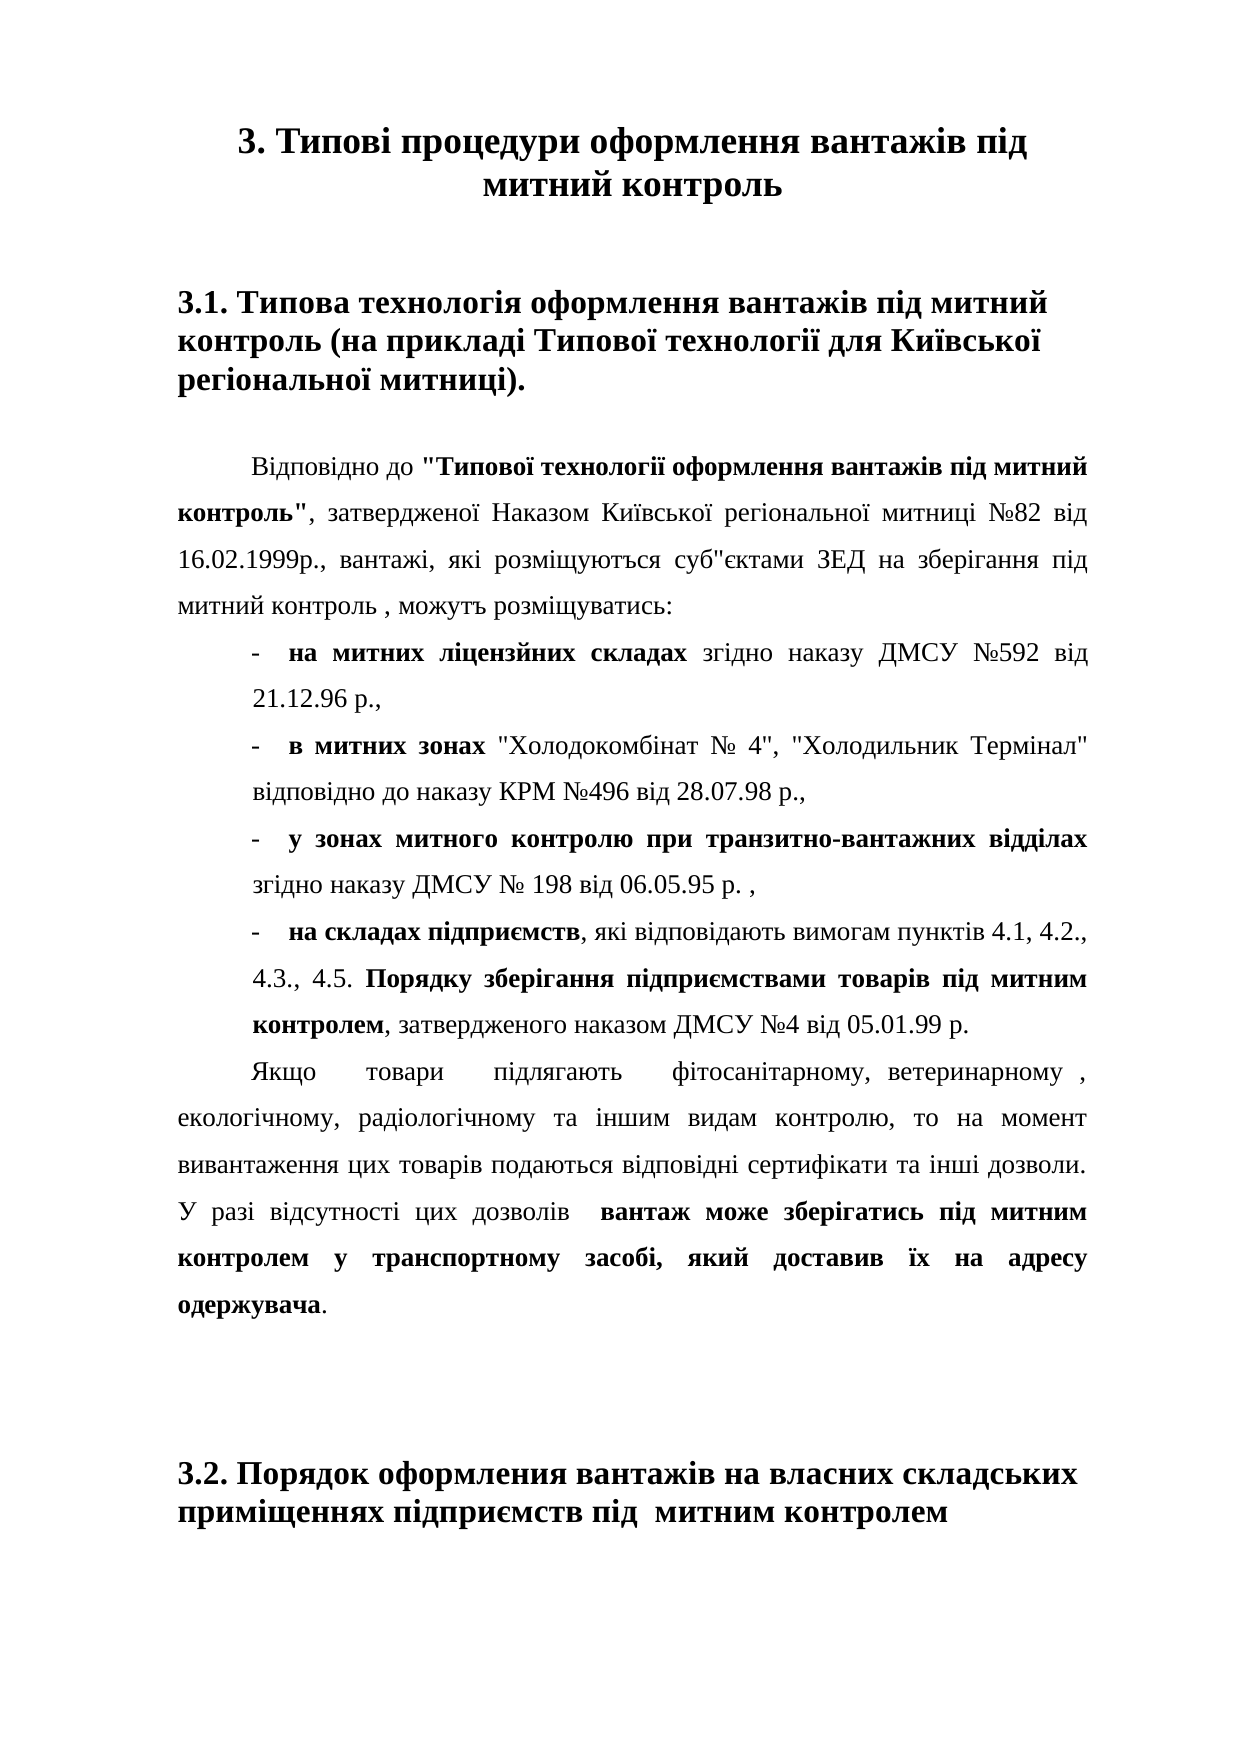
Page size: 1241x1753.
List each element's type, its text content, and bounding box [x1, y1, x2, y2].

subtitle 3. Типові процедури оформлення вантажів під митний контроль [177, 118, 1088, 204]
list у зонах митного контролю при транзитно-вантажних відділах згідно наказу ДМСУ № 198 від 06.05.95 р. , [251, 822, 1088, 900]
subtitle 3.1. Типова технологія оформлення вантажів під митний контроль (на прикладі Типової технології для Київської регіональної митниці). [177, 282, 1088, 397]
list на митних ліцензйних складах згідно наказу ДМСУ №592 від 21.12.96 р., [251, 636, 1088, 714]
text Якщо товари підлягають фітосанітарному, ветеринарному , екологічному, радіологічному та іншим видам контролю, то на момент вивантаження цих товаpiв подаються відповідні сертифікати та інші дозволи. У разі відсутності цих дозволів вантаж може зберігатись під митним контролем у транспортному засобі, який доставив їх на адресу одержувача. [177, 1055, 1088, 1319]
list на складах підприємств, які відповідають вимогам пунктів 4.1, 4.2., 4.3., 4.5. Порядку зберігання підприємствами товарів під митним контролем, затвердженого наказом ДМСУ №4 від 05.01.99 р. [251, 916, 1088, 1040]
text Відповідно до "Типової технології оформлення вантажів під митний контроль", затвердженої Наказом Київської регіональної митниці №82 від 16.02.1999р., вантажі, які розміщуютъся суб"єктами ЗЕД на зберігання під митний контроль , можутъ розміщуватись: [177, 450, 1088, 621]
subtitle 3.2. Порядок оформления вантажів на власних складських приміщеннях підприємств під митним контролем [177, 1453, 1088, 1529]
list в митних зонах "Холодокомбінат № 4", "Холодильник Термінал" відповідно до наказу КРМ №496 від 28.07.98 р., [251, 729, 1088, 807]
